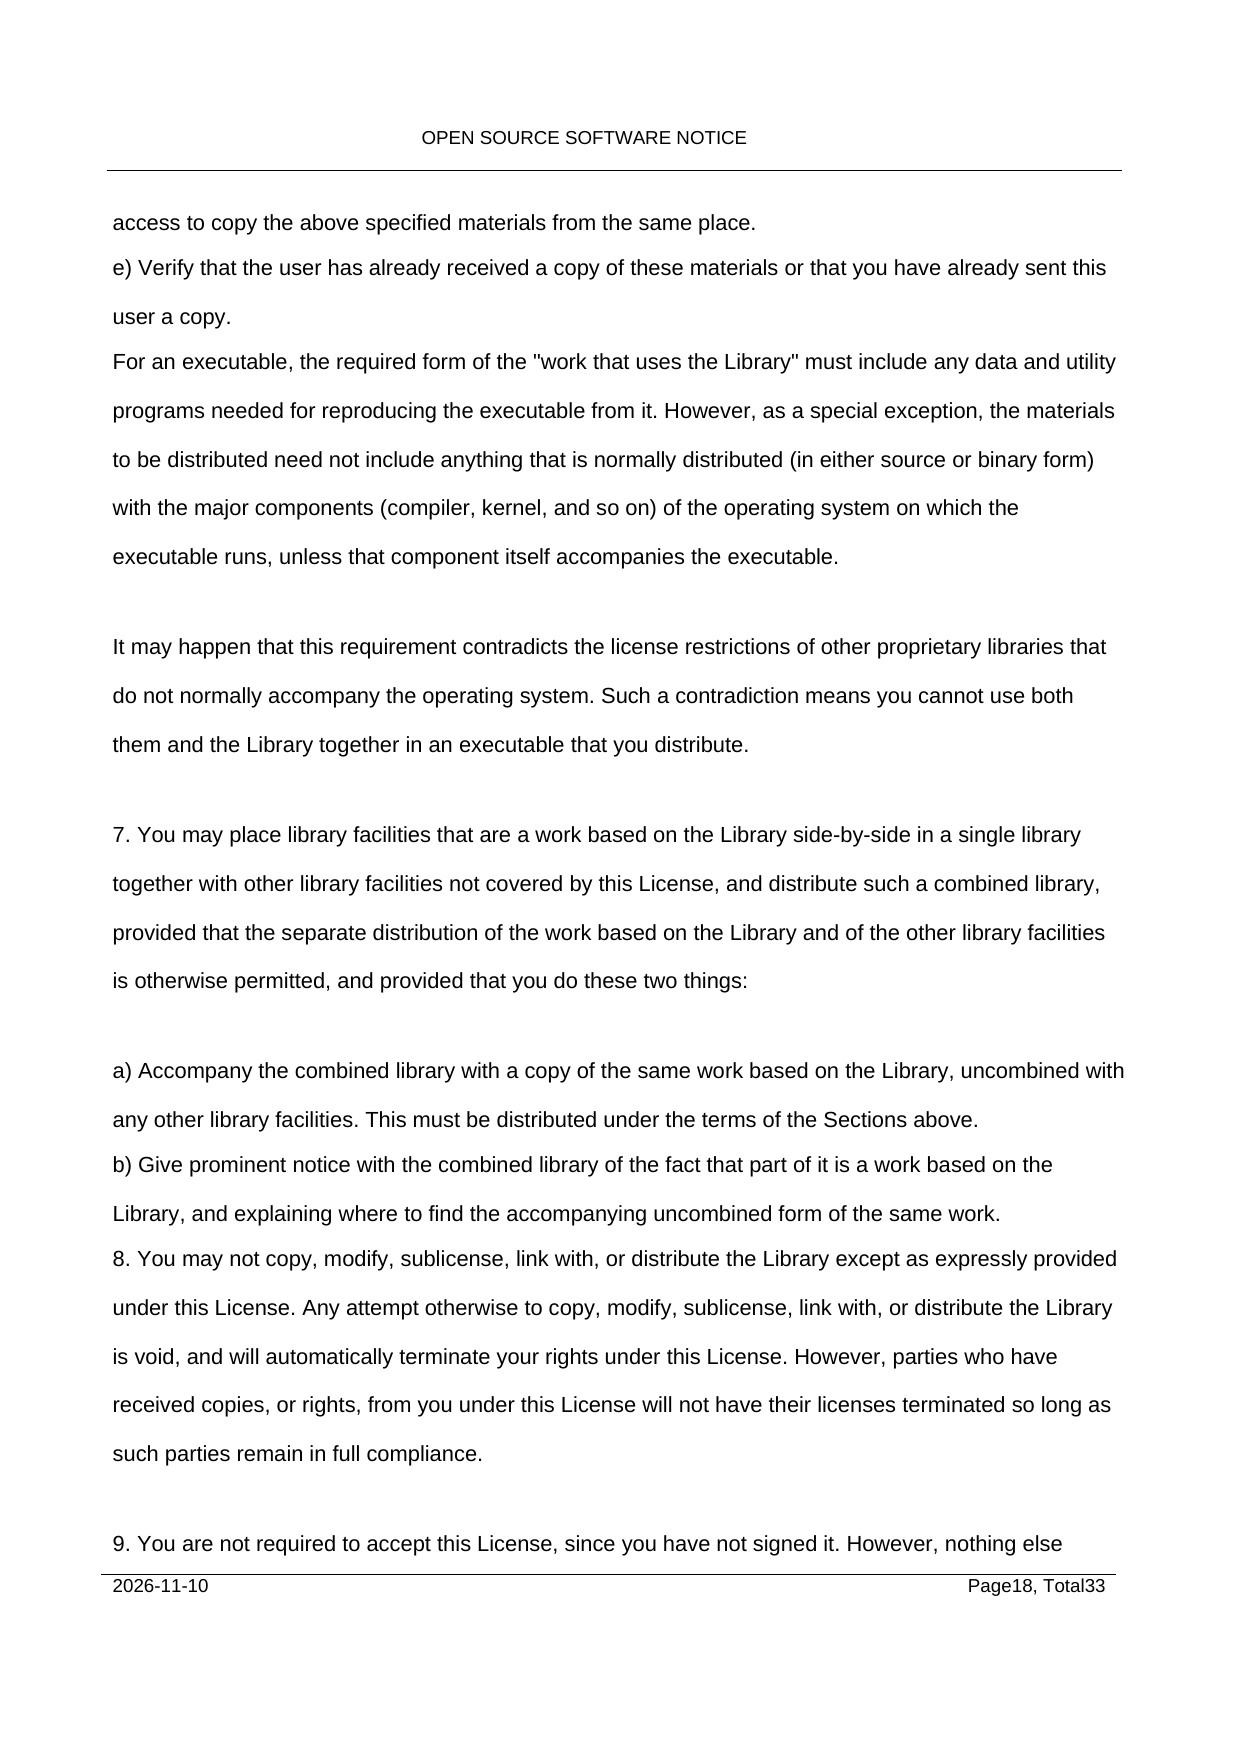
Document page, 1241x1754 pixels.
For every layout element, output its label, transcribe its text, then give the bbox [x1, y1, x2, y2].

text e) Verify that the user has already received a copy of these materials or that you have already sent this user a copy. [112, 251, 1128, 333]
text For an executable, the required form of the "work that uses the Library" must include any data and utility programs needed for reproducing the executable from it. However, as a special exception, the materials to be distributed need not include anything that is normally distributed (in either source or binary form) with the major components (compiler, kernel, and so on) of the operating system on which the executable runs, unless that component itself accompanies the executable. [112, 345, 1128, 573]
text It may happen that this requirement contradicts the license restrictions of other proprietary libraries that do not normally accompany the operating system. Such a contradiction means you cannot use both them and the Library together in an executable that you distribute. [112, 631, 1128, 761]
text b) Give prominent notice with the combined library of the fact that part of it is a work based on the Library, and explaining where to find the accompanying uncombined form of the same work. [112, 1148, 1128, 1230]
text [112, 206, 1128, 239]
text a) Accompany the combined library with a copy of the same work based on the Library, uncombined with any other library facilities. This must be distributed under the terms of the Sections above. [112, 1055, 1128, 1136]
text 8. You may not copy, modify, sublicense, link with, or distribute the Library except as expressly provided under this License. Any attempt otherwise to copy, modify, sublicense, link with, or distribute the Library is void, and will automatically terminate your rights under this License. However, parties who have received copies, or rights, from you under this License will not have their licenses terminated so long as such parties remain in full compliance. [112, 1242, 1128, 1470]
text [112, 1528, 1128, 1560]
text 7. You may place library facilities that are a work based on the Library side-by-side in a single library together with other library facilities not covered by this License, and distribute such a combined library, provided that the separate distribution of the work based on the Library and of the other library facilities is otherwise permitted, and provided that you do these two things: [112, 818, 1128, 997]
